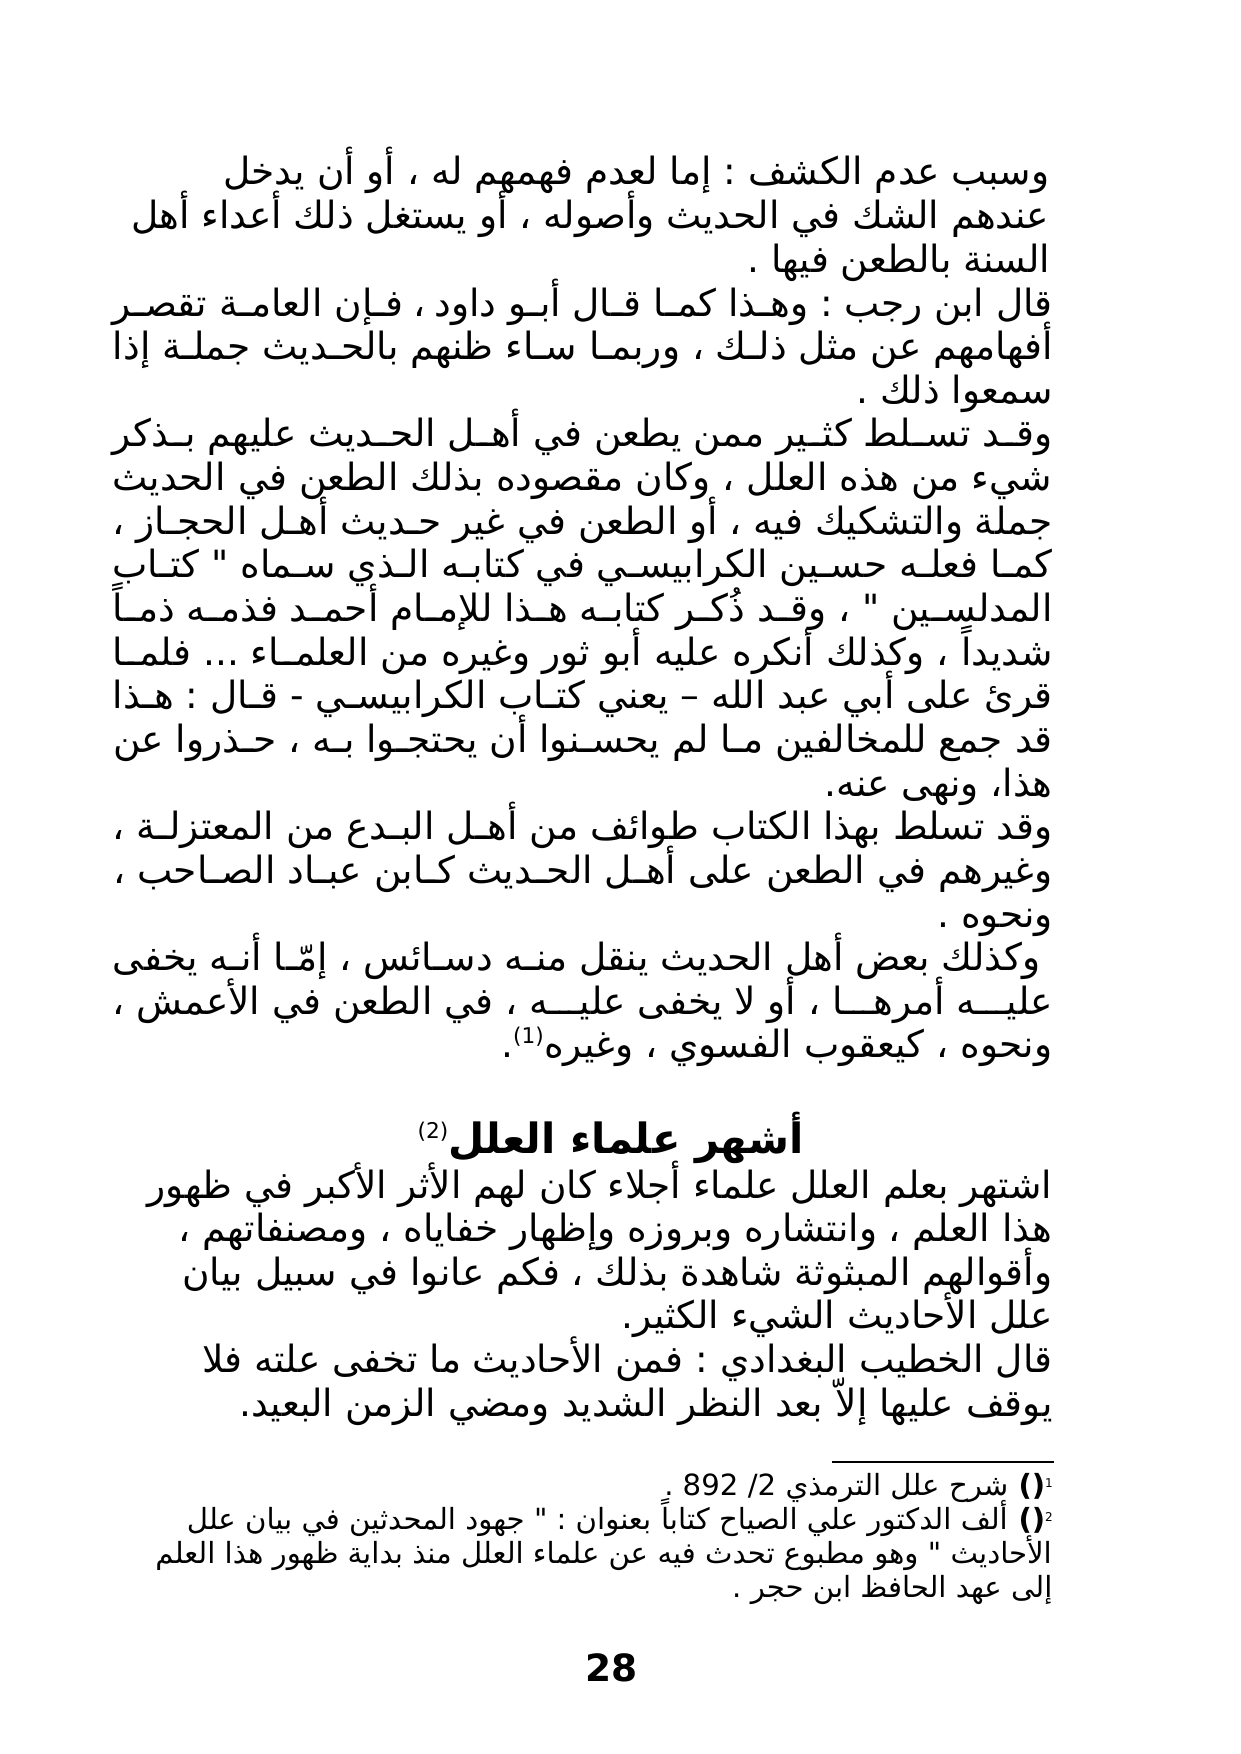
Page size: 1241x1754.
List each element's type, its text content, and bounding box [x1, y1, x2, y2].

text وسبب عدم الكشف : إما لعدم فهمهم له ، أو أن يدخل عندهم الشك في الحديث وأصوله ، أو يستغل ذلك أعداء أهل السنة بالطعن فيها . [112, 150, 1050, 281]
text أشهر علماء العلل() [169, 1115, 1053, 1163]
text اشتهر بعلم العلل علماء أجلاء كان لهم الأثر الأكبر في ظهور هذا العلم ، وانتشاره وبروزه وإظهار خفاياه ، ومصنفاتهم ، وأقوالهم المبثوثة شاهدة بذلك ، فكم عانوا في سبيل بيان علل الأحاديث الشيء الكثير. [112, 1163, 1053, 1338]
text وقد تسلط بهذا الكتاب طوائف من أهل البدع من المعتزلة ، وغيرهم في الطعن على أهل الحديث كابن عباد الصاحب ، ونحوه . [112, 805, 1053, 936]
text قال الخطيب البغدادي : فمن الأحاديث ما تخفى علته فلا يوقف عليها إلاّ بعد النظر الشديد ومضي الزمن البعيد. [112, 1338, 1053, 1425]
text وقد تسلط كثير ممن يطعن في أهل الحديث عليهم بذكر شيء من هذه العلل ، وكان مقصوده بذلك الطعن في الحديث جملة والتشكيك فيه ، أو الطعن في غير حديث أهل الحجاز ، كما فعله حسين الكرابيسي في كتابه الذي سماه " كتاب المدلسين " ، وقد ذُكر كتابه هذا للإمام أحمد فذمه ذماً شديداً ، وكذلك أنكره عليه أبو ثور وغيره من العلماء ... فلما قرئ على أبي عبد الله – يعني كتاب الكرابيسي - قال : هذا قد جمع للمخالفين ما لم يحسنوا أن يحتجوا به ، حذروا عن هذا، ونهى عنه. [112, 412, 1053, 805]
text قال ابن رجب : وهذا كما قال أبو داود ، فإن العامة تقصر أفهامهم عن مثل ذلك ، وربما ساء ظنهم بالحديث جملة إذا سمعوا ذلك . [112, 281, 1053, 412]
text وكذلك بعض أهل الحديث ينقل منه دسائس ، إمّا أنه يخفى عليه أمرها ، أو لا يخفى عليه ، في الطعن في الأعمش ، ونحوه ، كيعقوب الفسوي ، وغيره(). [112, 936, 1053, 1067]
